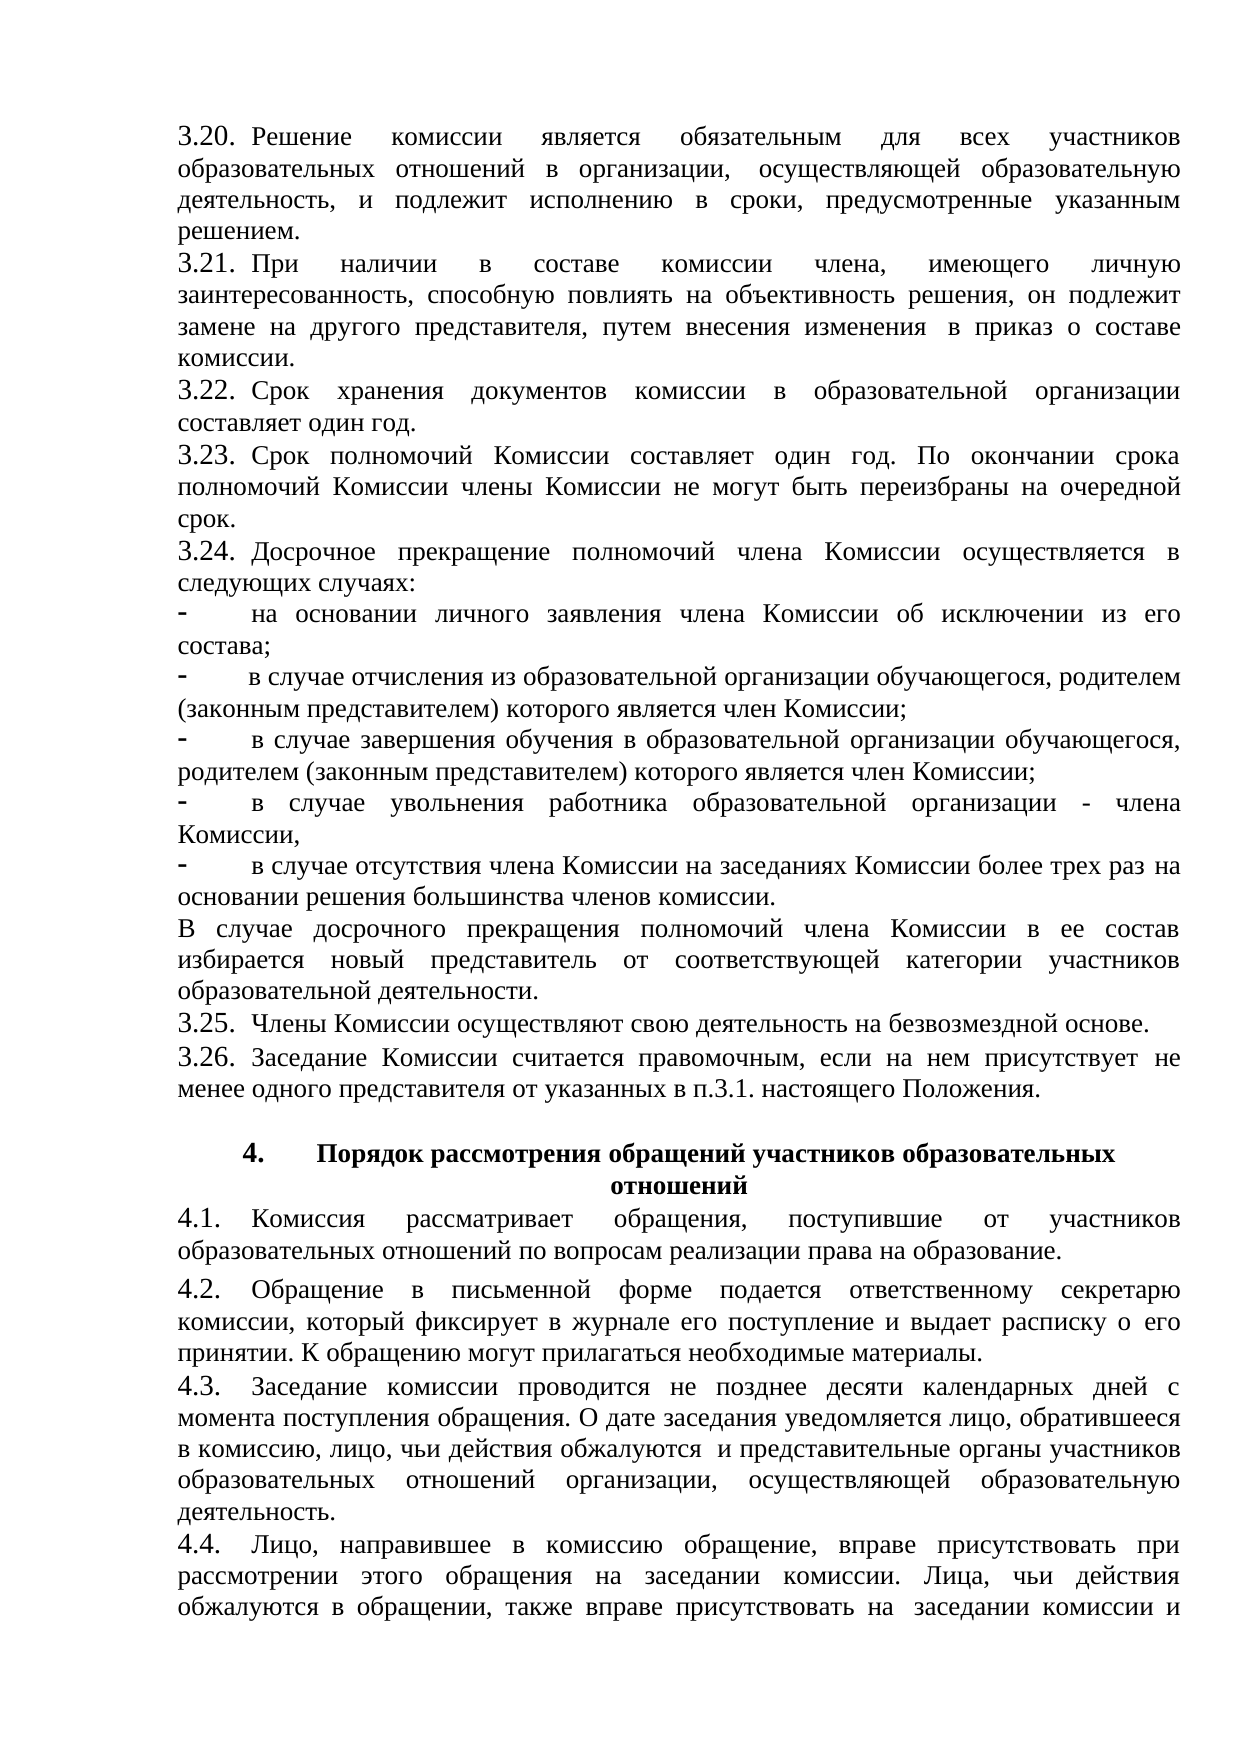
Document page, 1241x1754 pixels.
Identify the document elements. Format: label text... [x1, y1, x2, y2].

list Срок полномочий Комиссии составляет один год. По окончании срока полномочий Комиссии члены Комиссии не могут быть переизбраны на очередной срок. [177, 437, 1181, 533]
list Срок хранения документов комиссии в образовательной организации составляет один год. [177, 372, 1181, 437]
list Обращение в письменной форме подается ответственному секретарю комиссии, который фиксирует в журнале его поступление и выдает расписку о его принятии. К обращению могут прилагаться необходимые материалы. [177, 1271, 1181, 1367]
list Комиссия рассматривает обращения, поступившие от участников образовательных отношений по вопросам реализации права на образование. [177, 1200, 1181, 1265]
subtitle Порядок рассмотрения обращений участников образовательных отношений [177, 1136, 1181, 1200]
list Досрочное прекращение полномочий члена Комиссии осуществляется в следующих случаях: [177, 533, 1181, 597]
list При наличии в составе комиссии члена, имеющего личную заинтересованность, способную повлиять на объективность решения, он подлежит замене на другого представителя, путем внесения изменения в приказ о составе комиссии. [177, 245, 1181, 372]
list в случае отсутствия члена Комиссии на заседаниях Комиссии более трех раз на основании решения большинства членов комиссии. [177, 849, 1181, 912]
list Заседание комиссии проводится не позднее десяти календарных дней с момента поступления обращения. О дате заседания уведомляется лицо, обратившееся в комиссию, лицо, чьи действия обжалуются и представительные органы участников образовательных отношений организации, осуществляющей образовательную деятельность. [177, 1368, 1181, 1526]
list Члены Комиссии осуществляют свою деятельность на безвозмездной основе. [177, 1005, 1181, 1039]
text В случае досрочного прекращения полномочий члена Комиссии в ее состав избирается новый представитель от соответствующей категории участников образовательной деятельности. [177, 912, 1181, 1005]
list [177, 1526, 1181, 1622]
list в случае завершения обучения в образовательной организации обучающегося, родителем (законным представителем) которого является член Комиссии; [177, 723, 1181, 786]
list в случае увольнения работника образовательной организации - члена Комиссии, [177, 786, 1181, 849]
list в случае отчисления из образовательной организации обучающегося, родителем (законным представителем) которого является член Комиссии; [177, 660, 1181, 723]
list Решение комиссии является обязательным для всех участников образовательных отношений в организации, осуществляющей образовательную деятельность, и подлежит исполнению в сроки, предусмотренные указанным решением. [177, 118, 1181, 245]
list Заседание Комиссии считается правомочным, если на нем присутствует не менее одного представителя от указанных в п.3.1. настоящего Положения. [177, 1039, 1181, 1103]
list на основании личного заявления члена Комиссии об исключении из его состава; [177, 597, 1181, 660]
